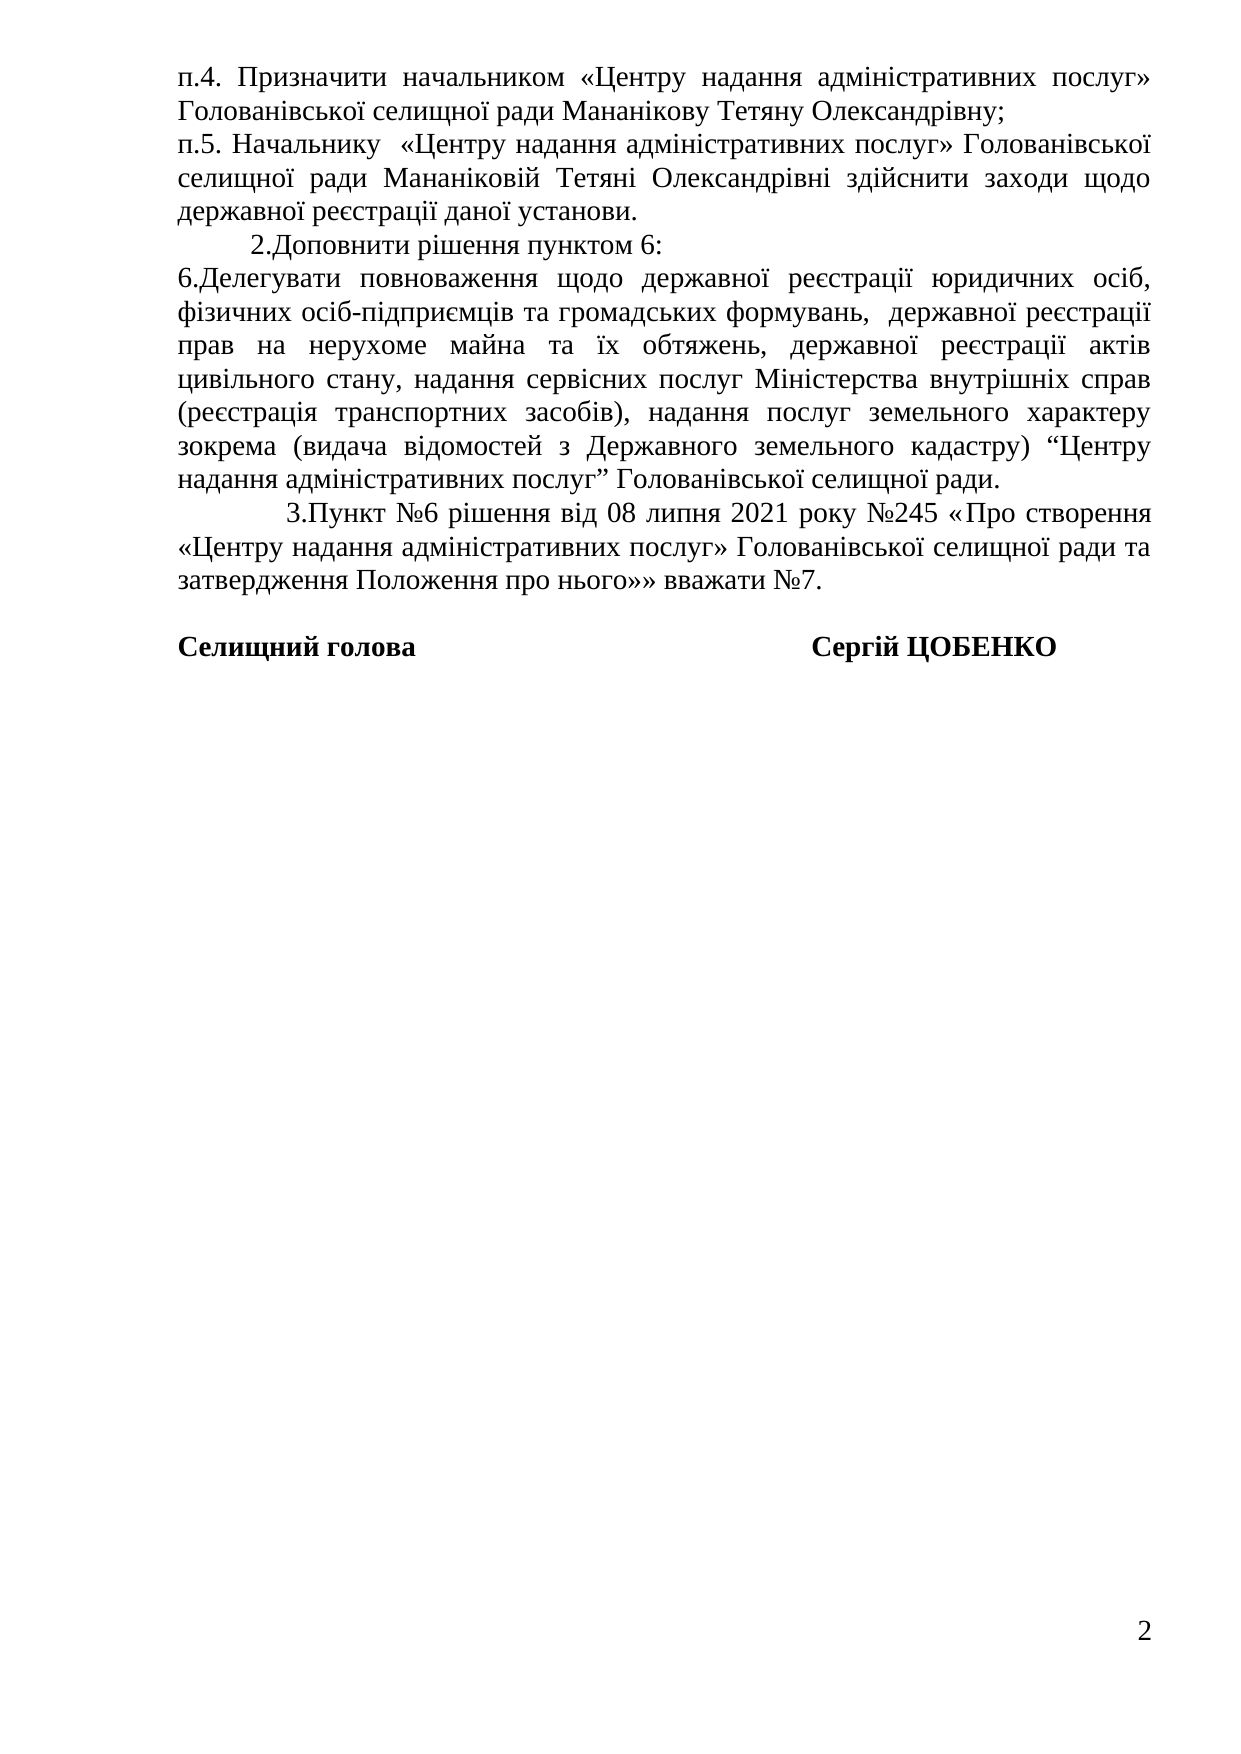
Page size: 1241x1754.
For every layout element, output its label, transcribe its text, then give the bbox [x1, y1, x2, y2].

text п.4. Призначити начальником «Центру надання адміністративних послуг» Голованівської селищної ради Мананікову Тетяну Олександрівну; [177, 59, 1152, 126]
text п.5. Начальнику «Центру надання адміністративних послуг» Голованівської селищної ради Мананіковій Тетяні Олександрівні здійснити заходи щодо державної реєстрації даної установи. [177, 126, 1152, 227]
text Селищний голова Сергій ЦОБЕНКО [177, 629, 1152, 663]
text 3.Пункт №6 рішення від 08 липня 2021 року №245 «Про створення «Центру надання адміністративних послуг» Голованівської селищної ради та затвердження Положення про нього»» вважати №7. [177, 495, 1152, 596]
text 6.Делегувати повноваження щодо державної реєстрації юридичних осіб, фізичних осіб-підприємців та громадських формувань, державної реєстрації прав на нерухоме майна та їх обтяжень, державної реєстрації актів цивільного стану, надання сервісних послуг Міністерства внутрішніх справ (реєстрація транспортних засобів), надання послуг земельного характеру зокрема (видача відомостей з Державного земельного кадастру) “Центру надання адміністративних послуг” Голованівської селищної ради. [177, 260, 1152, 495]
text 2.Доповнити рішення пунктом 6: [177, 227, 1152, 260]
